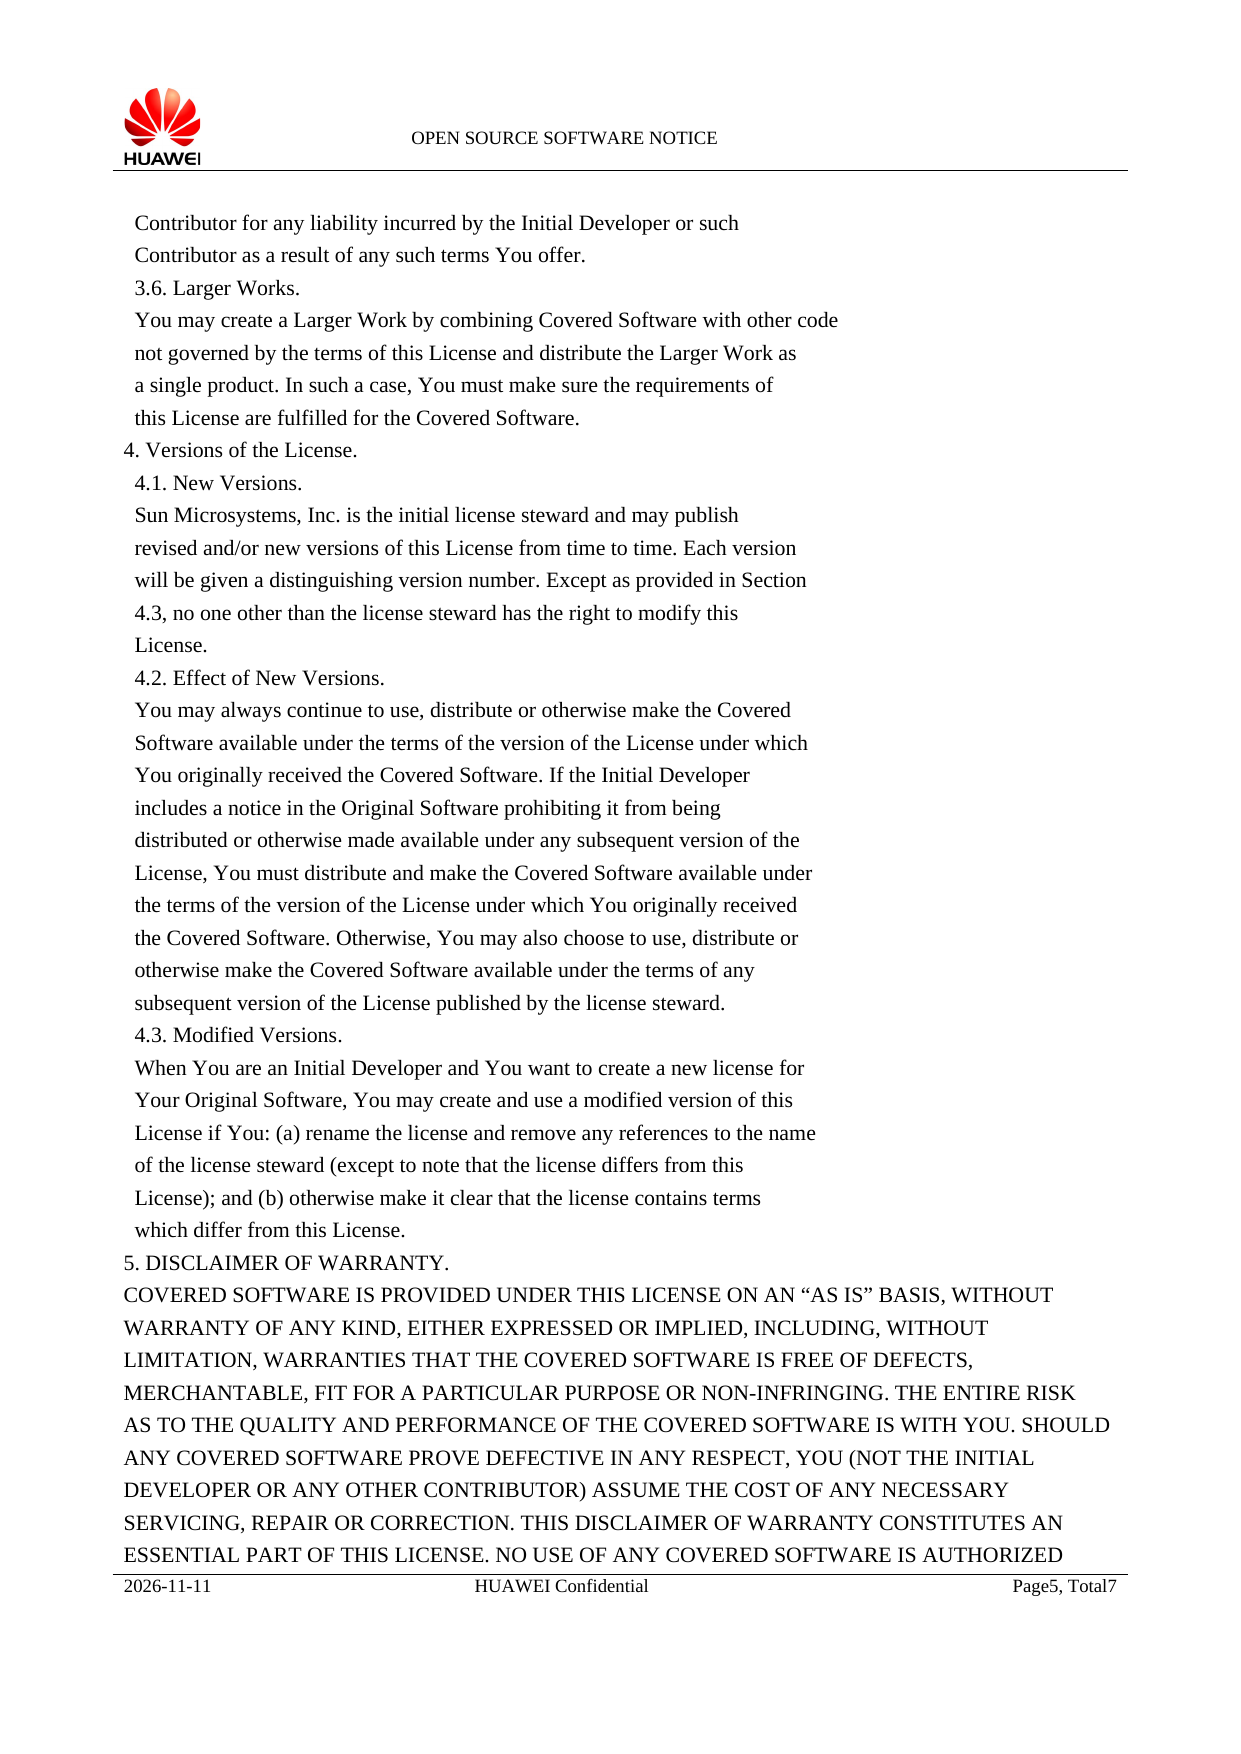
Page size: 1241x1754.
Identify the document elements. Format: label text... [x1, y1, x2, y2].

picture [124, 88, 201, 165]
